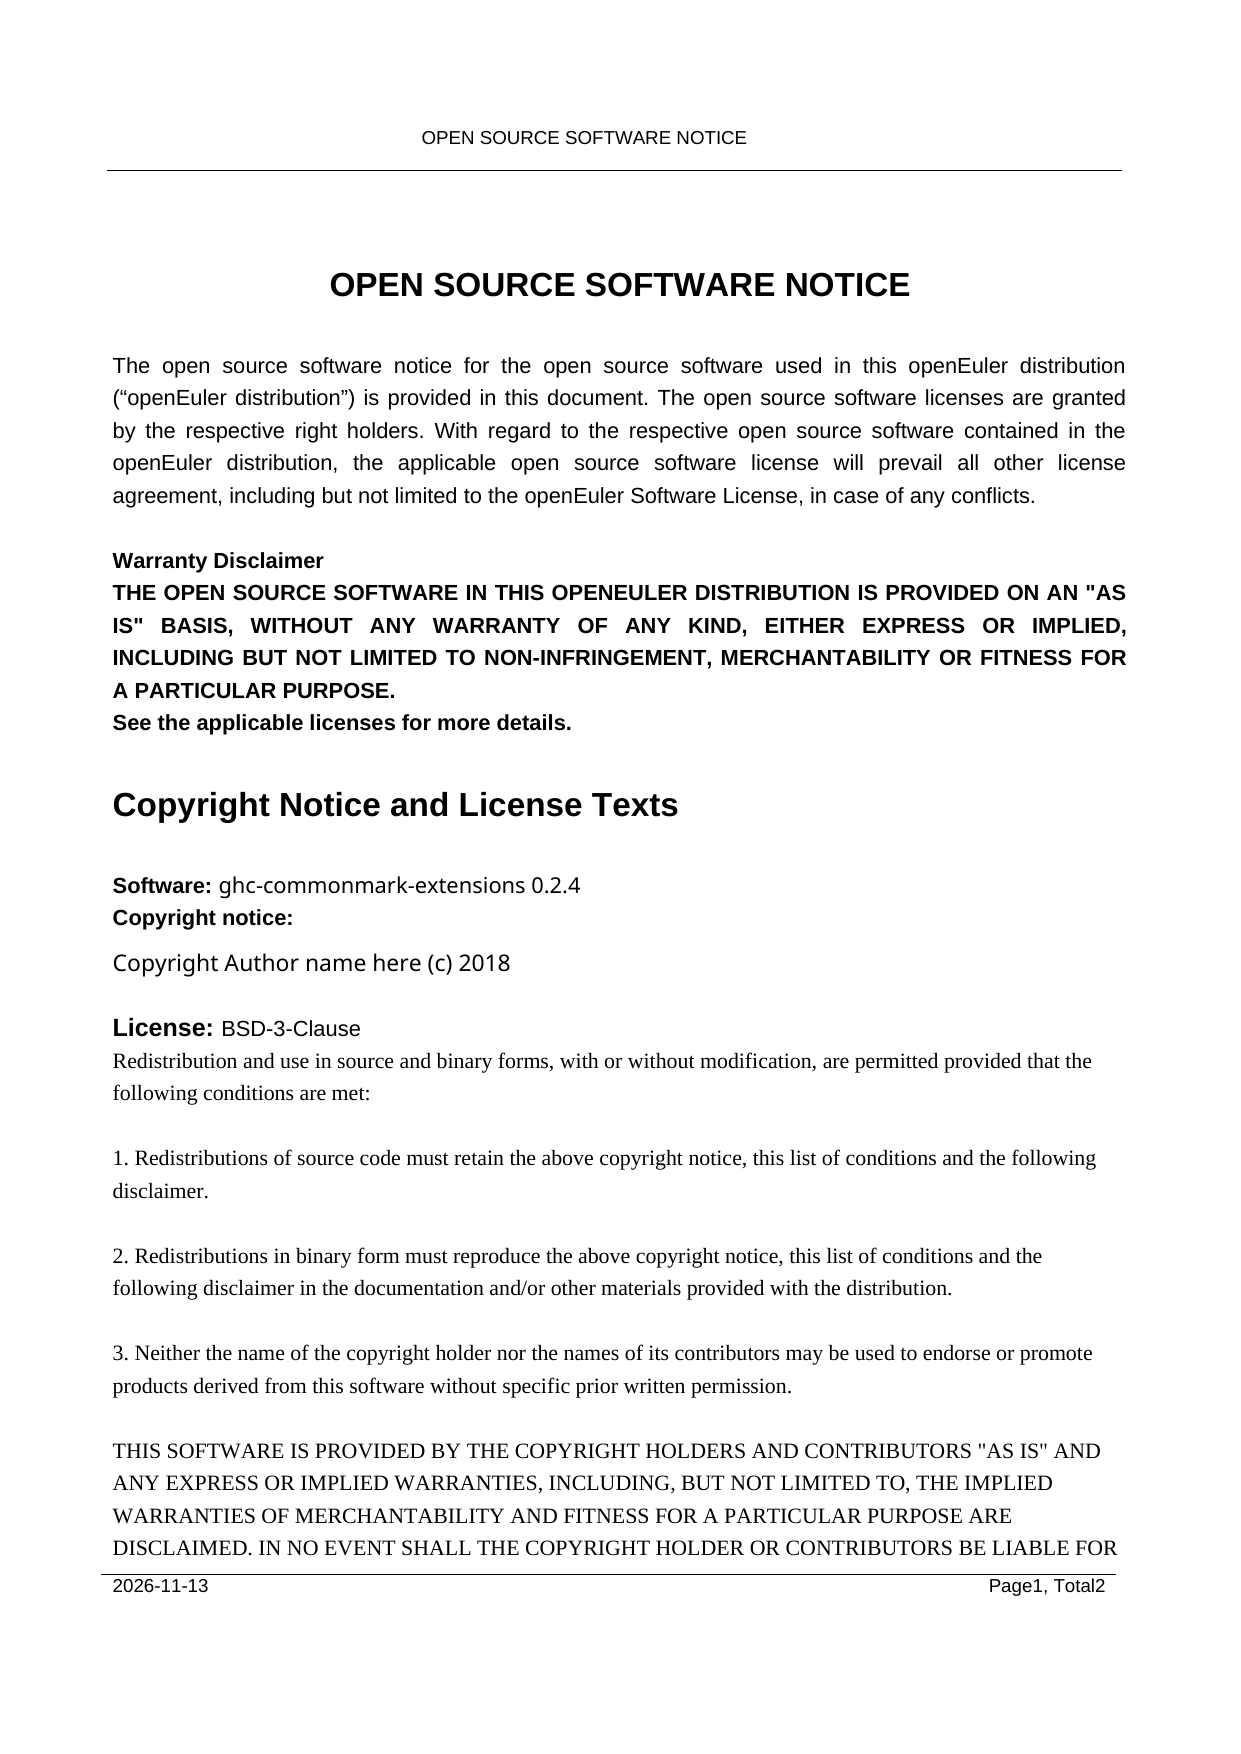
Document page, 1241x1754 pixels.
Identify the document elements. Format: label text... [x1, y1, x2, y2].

text License: BSD-3-Clause [112, 1012, 1128, 1044]
title Software: ghc-commonmark-extensions 0.2.4 [112, 869, 1128, 901]
text The open source software notice for the open source software used in this openEuler distribution (“openEuler distribution”) is provided in this document. The open source software licenses are granted by the respective right holders. With regard to the respective open source software contained in the openEuler distribution, the applicable open source software license will prevail all other license agreement, including but not limited to the openEuler Software License, in case of any conflicts. [112, 349, 1128, 511]
text Copyright Notice and License Texts [112, 771, 1128, 836]
text OPEN SOURCE SOFTWARE NOTICE [112, 251, 1128, 316]
text Copyright Author name here (c) 2018 [112, 947, 1128, 1012]
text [112, 1044, 1128, 1564]
text Warranty Disclaimer [112, 544, 1128, 576]
text Copyright notice: [112, 901, 1128, 934]
text THE OPEN SOURCE SOFTWARE IN THIS OPENEULER DISTRIBUTION IS PROVIDED ON AN "AS IS" BASIS, WITHOUT ANY WARRANTY OF ANY KIND, EITHER EXPRESS OR IMPLIED, INCLUDING BUT NOT LIMITED TO NON-INFRINGEMENT, MERCHANTABILITY OR FITNESS FOR A PARTICULAR PURPOSE. See the applicable licenses for more details. [112, 576, 1128, 739]
